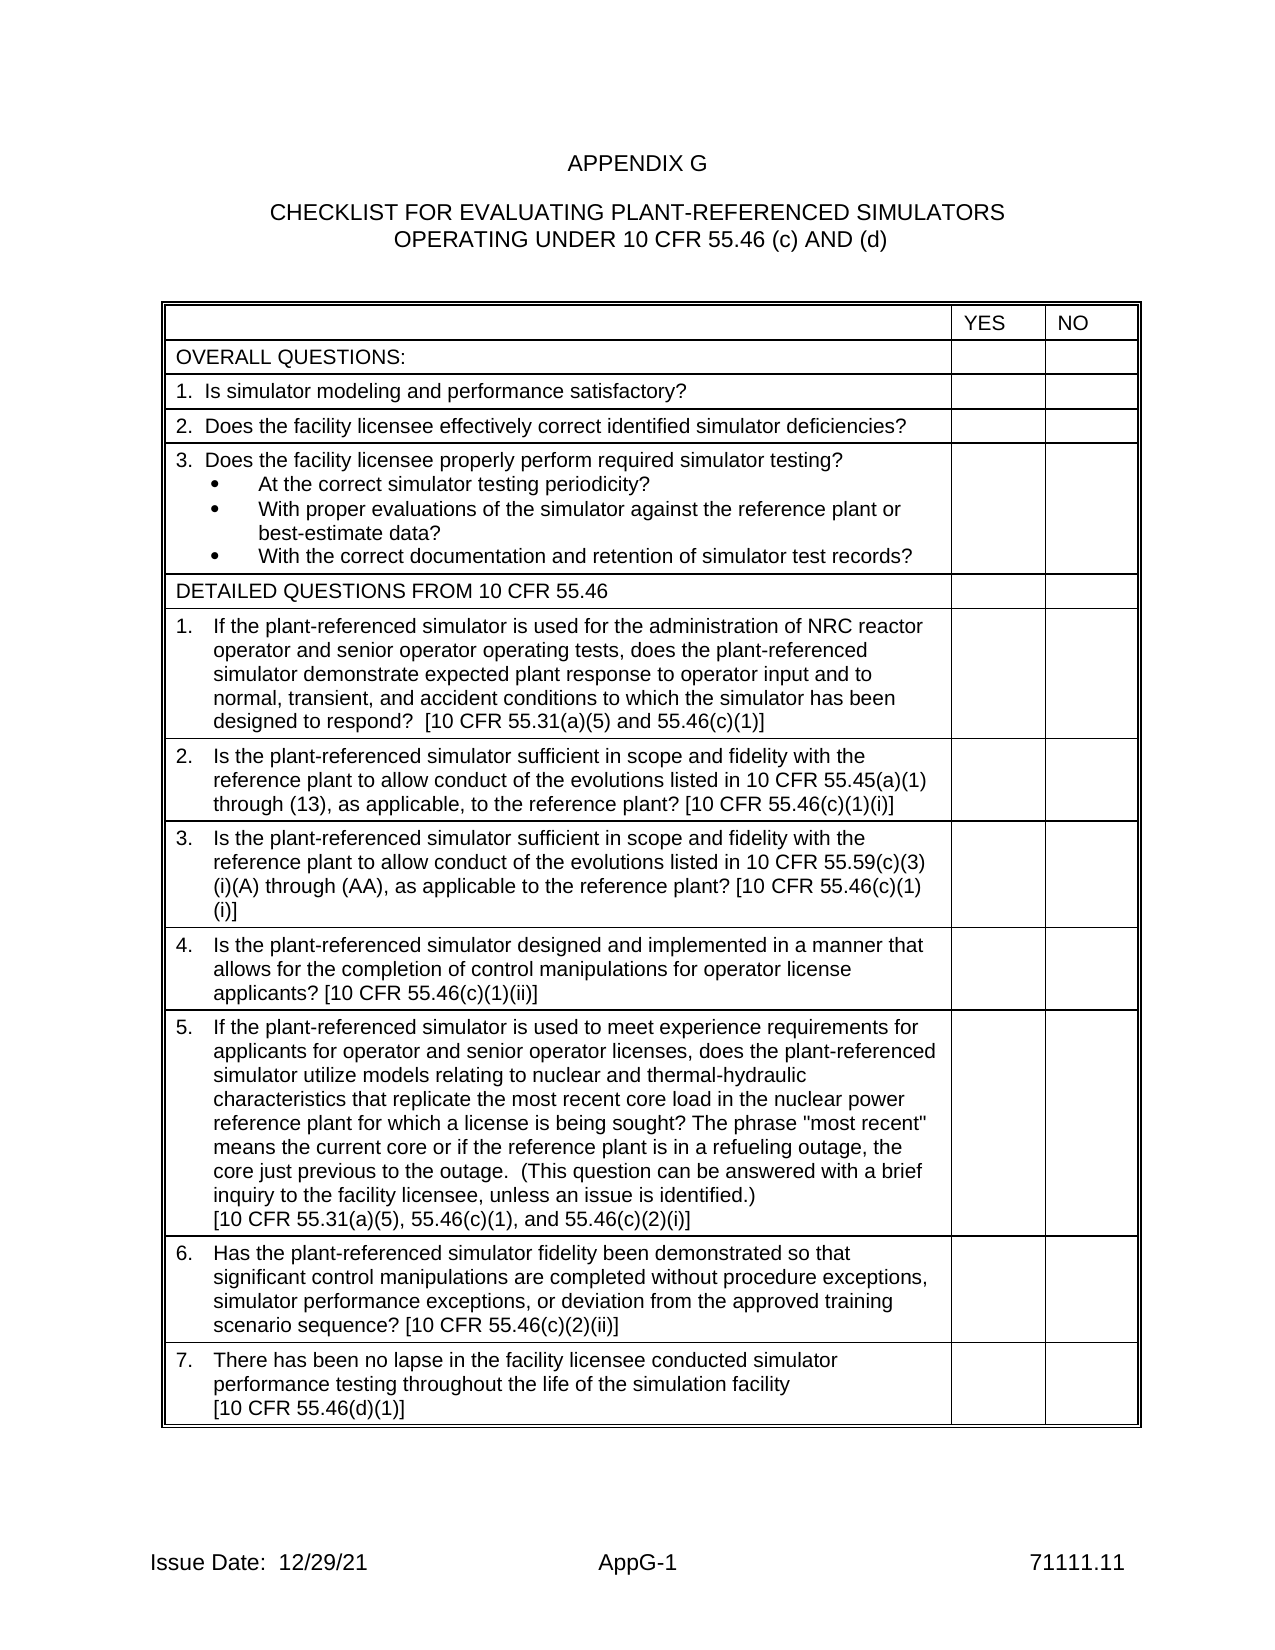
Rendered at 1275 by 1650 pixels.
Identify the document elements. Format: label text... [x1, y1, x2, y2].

table_cell Is the plant-referenced simulator designed and implemented in a manner that allows for the completion of control manipulations for operator license applicants? [10 CFR 55.46(c)(1)(ii)] [166, 928, 951, 1009]
table_cell [1046, 375, 1137, 408]
text CHECKLIST FOR EVALUATING PLANT-REFERENCED SIMULATORS OPERATING UNDER 10 CFR 55.46 (c) AND (d) [150, 199, 1125, 252]
table_cell [952, 410, 1045, 442]
table_cell [1046, 822, 1137, 926]
table_header YES [952, 306, 1045, 339]
table_header NO [1046, 306, 1137, 339]
table_cell If the plant-referenced simulator is used for the administration of NRC reactor operator and senior operator operating tests, does the plant-referenced simulator demonstrate expected plant response to operator input and to normal, transient, and accident conditions to which the simulator has been designed to respond? [10 CFR 55.31(a)(5) and 55.46(c)(1)] [166, 609, 951, 738]
table_cell [952, 739, 1045, 820]
table_cell [1046, 444, 1137, 573]
table_cell OVERALL QUESTIONS: [166, 341, 951, 373]
table_cell [1046, 575, 1137, 607]
table_cell [952, 609, 1045, 738]
table_cell DETAILED QUESTIONS FROM 10 CFR 55.46 [166, 575, 951, 607]
text APPENDIX G [150, 150, 1125, 176]
table_cell [952, 444, 1045, 573]
table_cell [1046, 609, 1137, 738]
table_cell [952, 575, 1045, 607]
table_cell [952, 1011, 1045, 1235]
table_cell [1046, 341, 1137, 373]
table_cell [1046, 928, 1137, 1009]
table_cell [952, 1343, 1045, 1424]
table_cell Has the plant-referenced simulator fidelity been demonstrated so that significant control manipulations are completed without procedure exceptions, simulator performance exceptions, or deviation from the approved training scenario sequence? [10 CFR 55.46(c)(2)(ii)] [166, 1237, 951, 1341]
table_cell If the plant-referenced simulator is used to meet experience requirements for applicants for operator and senior operator licenses, does the plant-referenced simulator utilize models relating to nuclear and thermal-hydraulic characteristics that replicate the most recent core load in the nuclear power reference plant for which a license is being sought? The phrase "most recent" means the current core or if the reference plant is in a refueling outage, the core just previous to the outage. (This question can be answered with a brief inquiry to the facility licensee, unless an issue is identified.) [10 CFR 55.31(a)(5), 55.46(c)(1), and 55.46(c)(2)(i)] [166, 1011, 951, 1235]
table_cell 1. Is simulator modeling and performance satisfactory? [166, 375, 951, 408]
table_cell [1046, 1343, 1137, 1424]
table_cell [1046, 739, 1137, 820]
table_cell 3. Does the facility licensee properly perform required simulator testing? At the correct simulator testing periodicity? With proper evaluations of the simulator against the reference plant or best-estimate data? With the correct documentation and retention of simulator test records? [166, 444, 951, 573]
table_cell [1046, 1011, 1137, 1235]
table_cell There has been no lapse in the facility licensee conducted simulator performance testing throughout the life of the simulation facility [10 CFR 55.46(d)(1)] [166, 1343, 951, 1424]
table_cell [1046, 410, 1137, 442]
table_cell 2. Does the facility licensee effectively correct identified simulator deficiencies? [166, 410, 951, 442]
table_header [166, 306, 951, 339]
table_cell [1046, 1237, 1137, 1341]
table_cell Is the plant-referenced simulator sufficient in scope and fidelity with the reference plant to allow conduct of the evolutions listed in 10 CFR 55.59(c)(3)(i)(A) through (AA), as applicable to the reference plant? [10 CFR 55.46(c)(1)(i)] [166, 822, 951, 926]
table_cell [952, 341, 1045, 373]
table_cell [952, 375, 1045, 408]
table_cell [952, 1237, 1045, 1341]
table_cell [952, 928, 1045, 1009]
table_cell [952, 822, 1045, 926]
table_cell Is the plant-referenced simulator sufficient in scope and fidelity with the reference plant to allow conduct of the evolutions listed in 10 CFR 55.45(a)(1) through (13), as applicable, to the reference plant? [10 CFR 55.46(c)(1)(i)] [166, 739, 951, 820]
